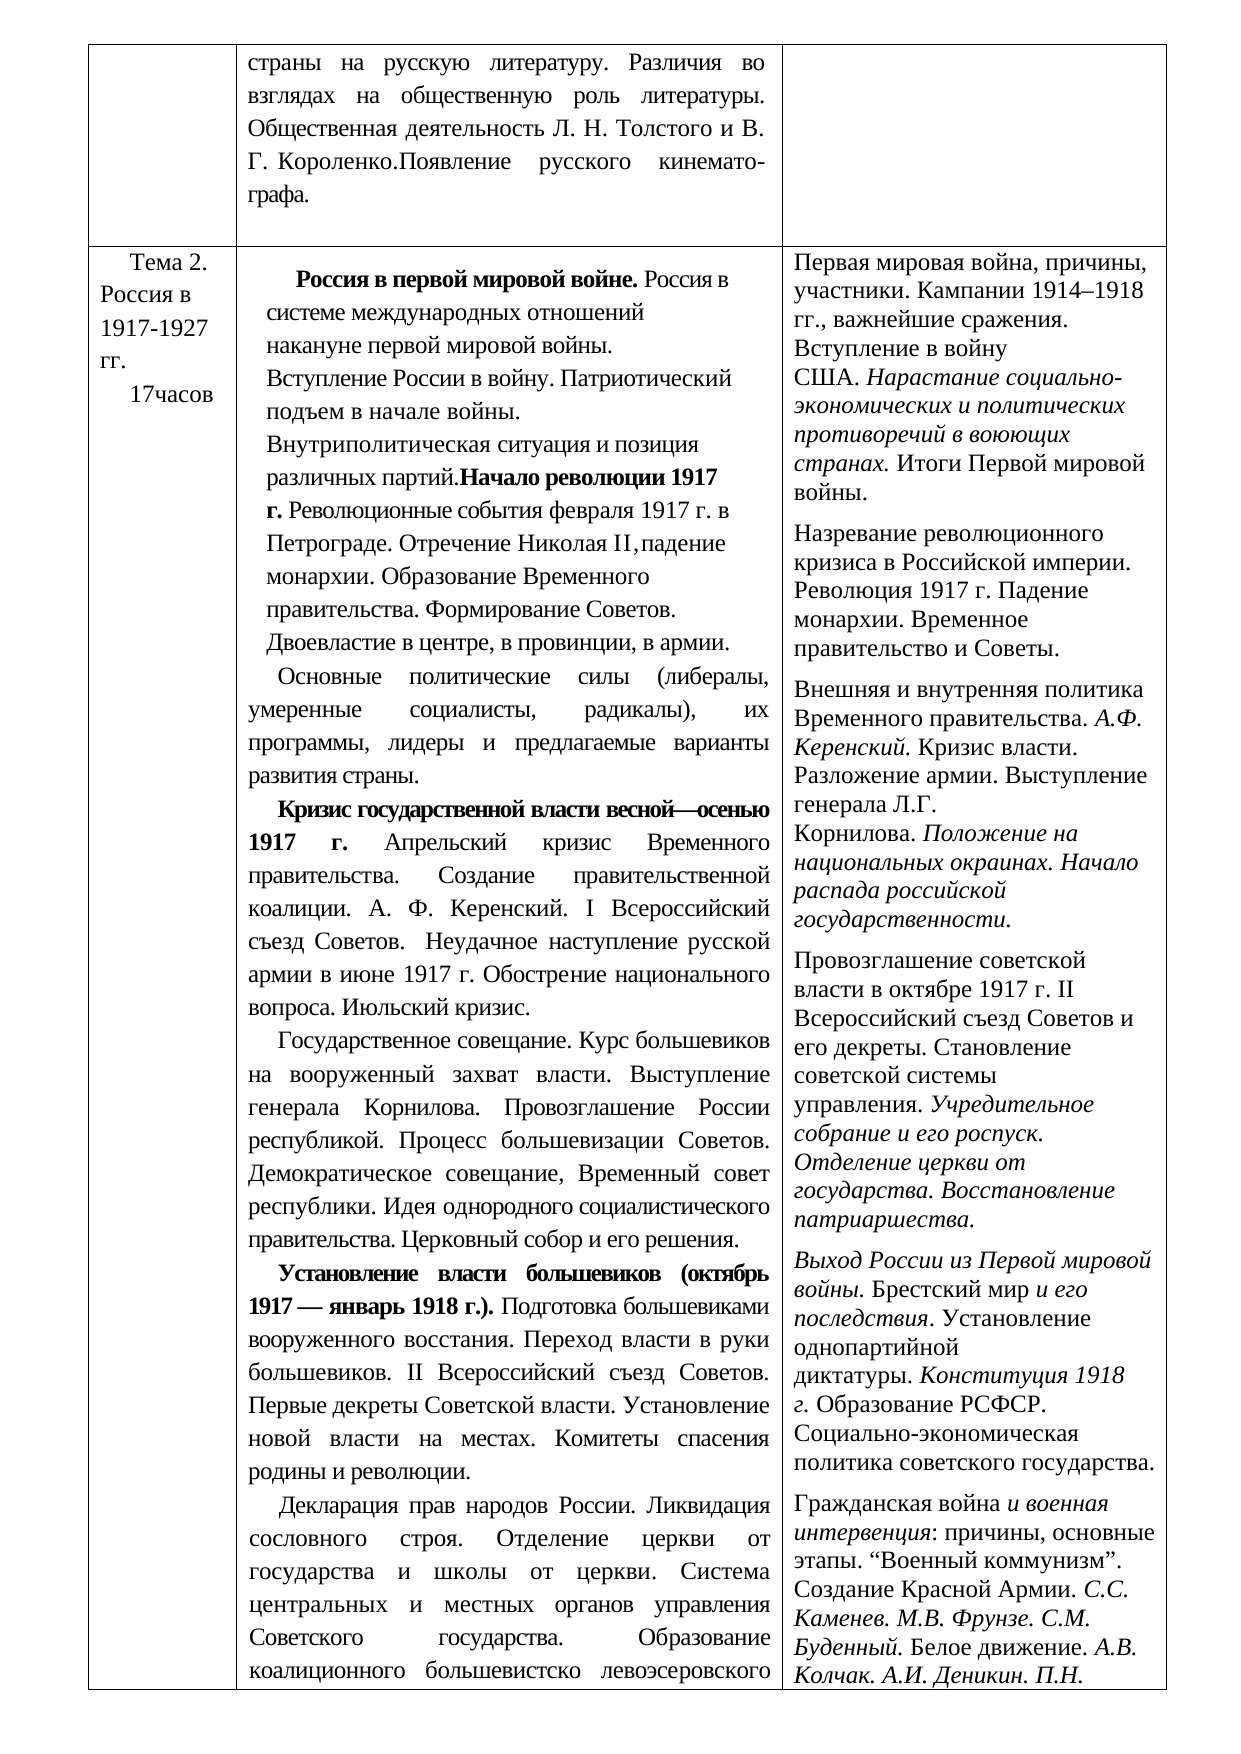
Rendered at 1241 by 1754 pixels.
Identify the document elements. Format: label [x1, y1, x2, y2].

table_cell [237, 45, 782, 246]
table_cell [783, 45, 1166, 246]
table_cell [783, 247, 1166, 1689]
table_cell [89, 45, 236, 246]
table_cell [89, 247, 236, 1689]
table_cell [237, 247, 782, 1689]
